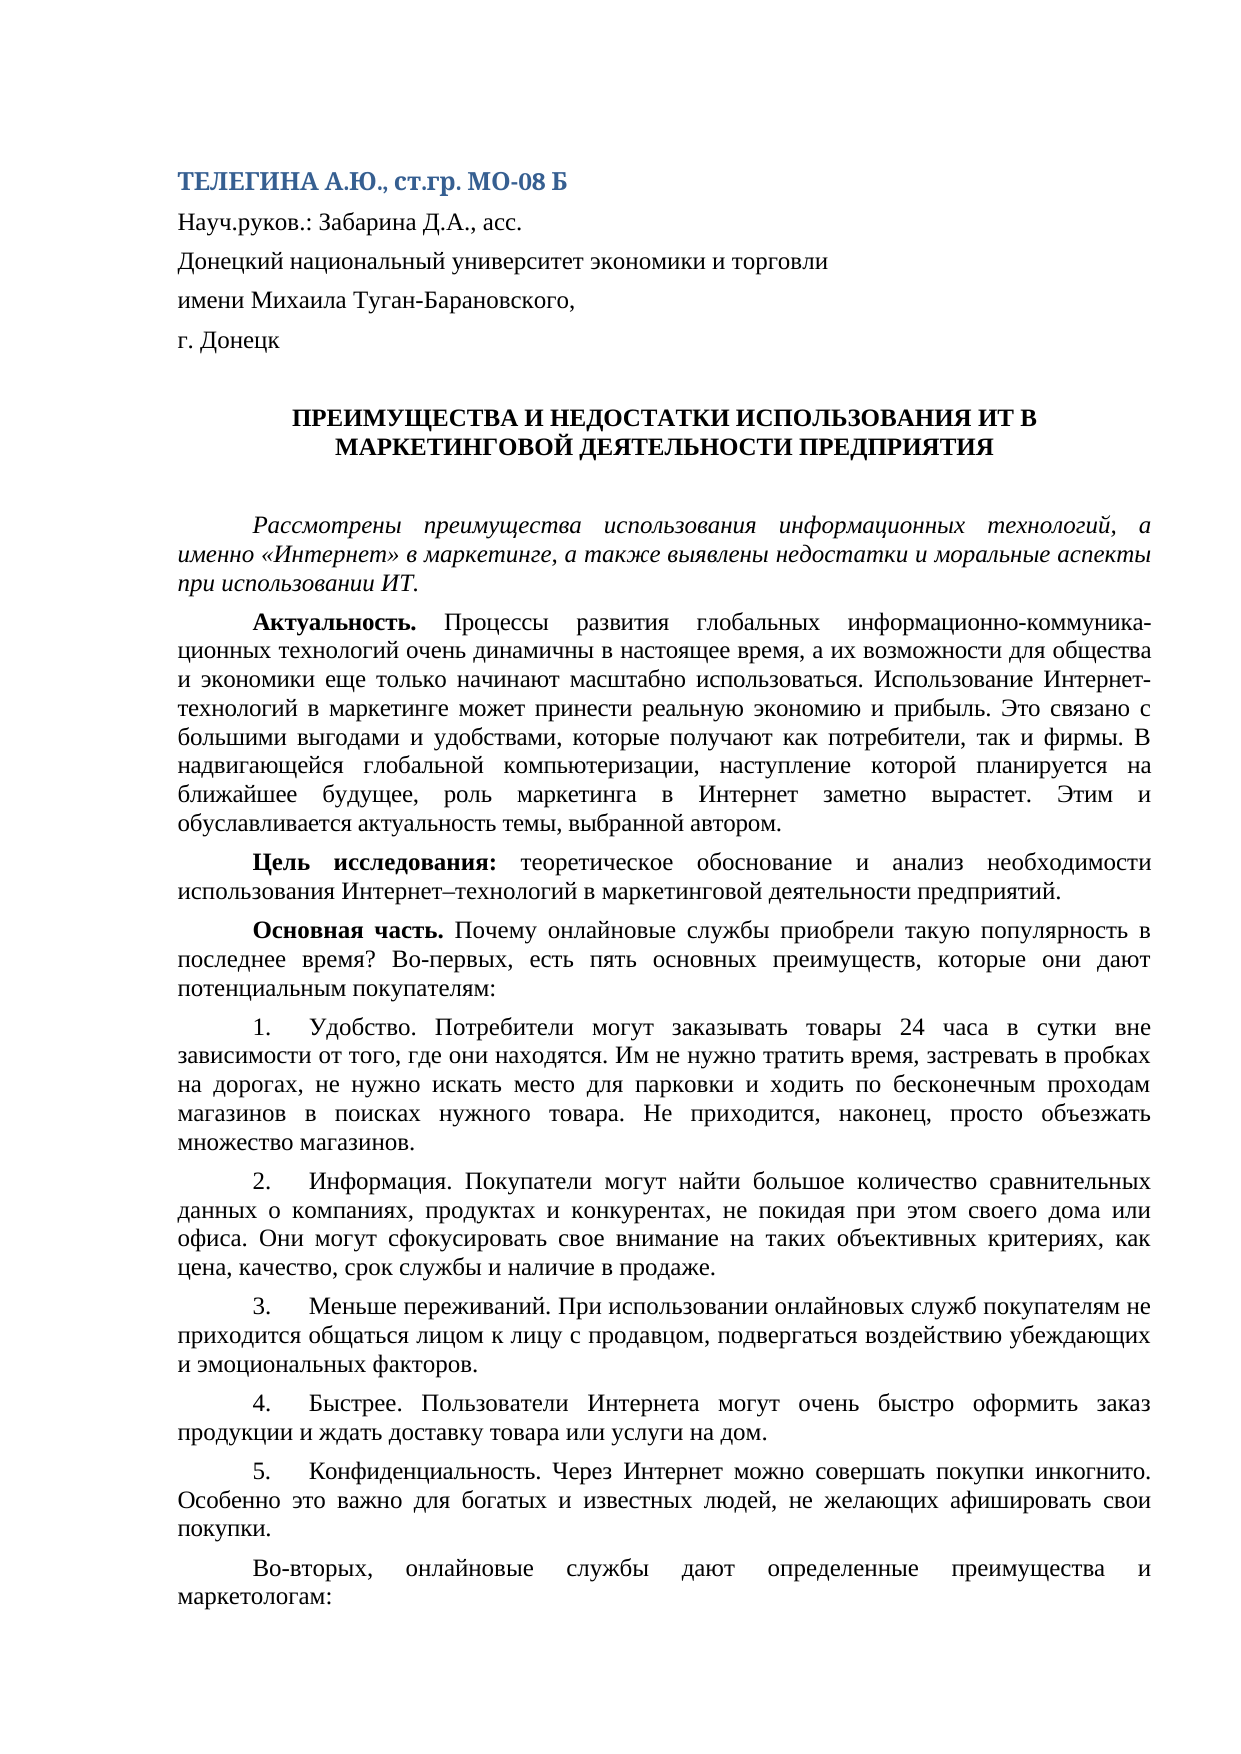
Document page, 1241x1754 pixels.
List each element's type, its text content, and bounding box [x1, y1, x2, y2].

text ПРЕИМУЩЕСТВА И НЕДОСТАТКИ ИСПОЛьзования ИТ в маркетинговой деятельности предприятия [177, 403, 1152, 461]
subtitle ТЕЛЕГИНА А.Ю., ст.гр. МО-08 б [177, 168, 1152, 197]
text имени Михаила Туган-Барановского, [177, 286, 1152, 314]
text Цель исследования: теоретическое обоснование и анализ необходимости использования Интернет–технологий в маркетинговой деятельности предприятий. [177, 847, 1152, 905]
list Информация. Покупатели могут найти большое количество сравнительных данных о компаниях, продуктах и конкурентах, не покидая при этом своего дома или офиса. Они могут сфокусировать свое внимание на таких объективных критериях, как цена, качество, срок службы и наличие в продаже. [177, 1166, 1152, 1281]
list Удобство. Потребители могут заказывать товары 24 часа в сутки вне зависимости от того, где они находятся. Им не нужно тратить время, застревать в пробках на дорогах, не нужно искать место для парковки и ходить по бесконечным проходам магазинов в поисках нужного товара. Не приходится, наконец, просто объезжать множество магазинов. [177, 1012, 1152, 1156]
text Основная часть. Почему онлайновые службы приобрели такую популярность в последнее время? Во-первых, есть пять основных преимуществ, которые они дают потенциальным покупателям: [177, 915, 1152, 1001]
text Рассмотрены преимущества использования информационных технологий, а именно «Интернет» в маркетинге, а также выявлены недостатки и моральные аспекты при использовании ИТ. [177, 510, 1152, 596]
list Меньше переживаний. При использовании онлайновых служб покупателям не приходится общаться лицом к лицу с продавцом, подвергаться воздействию убеждающих и эмоциональных факторов. [177, 1291, 1152, 1378]
text Во-вторых, онлайновые службы дают определенные преимущества и маркетологам: [177, 1553, 1152, 1610]
text Актуальность. Процессы развития глобальных информационно-коммуника-ционных технологий очень динамичны в настоящее время, а их возможности для общества и экономики еще только начинают масштабно использоваться. Использование Интернет-технологий в маркетинге может принести реальную экономию и прибыль. Это связано с большими выгодами и удобствами, которые получают как потребители, так и фирмы. В надвигающейся глобальной компьютеризации, наступление которой планируется на ближайшее будущее, роль маркетинга в Интернет заметно вырастет. Этим и обуславливается актуальность темы, выбранной автором. [177, 607, 1152, 837]
text Донецкий национальный университет экономики и торговли [177, 246, 1152, 275]
text Науч.руков.: Забарина Д.А., асс. [177, 207, 1152, 236]
list Быстрее. Пользователи Интернета могут очень быстро оформить заказ продукции и ждать доставку товара или услуги на дом. [177, 1388, 1152, 1446]
text г. Донецк [177, 325, 1152, 353]
list Конфиденциальность. Через Интернет можно совершать покупки инкогнито. Особенно это важно для богатых и известных людей, не желающих афишировать свои покупки. [177, 1456, 1152, 1542]
